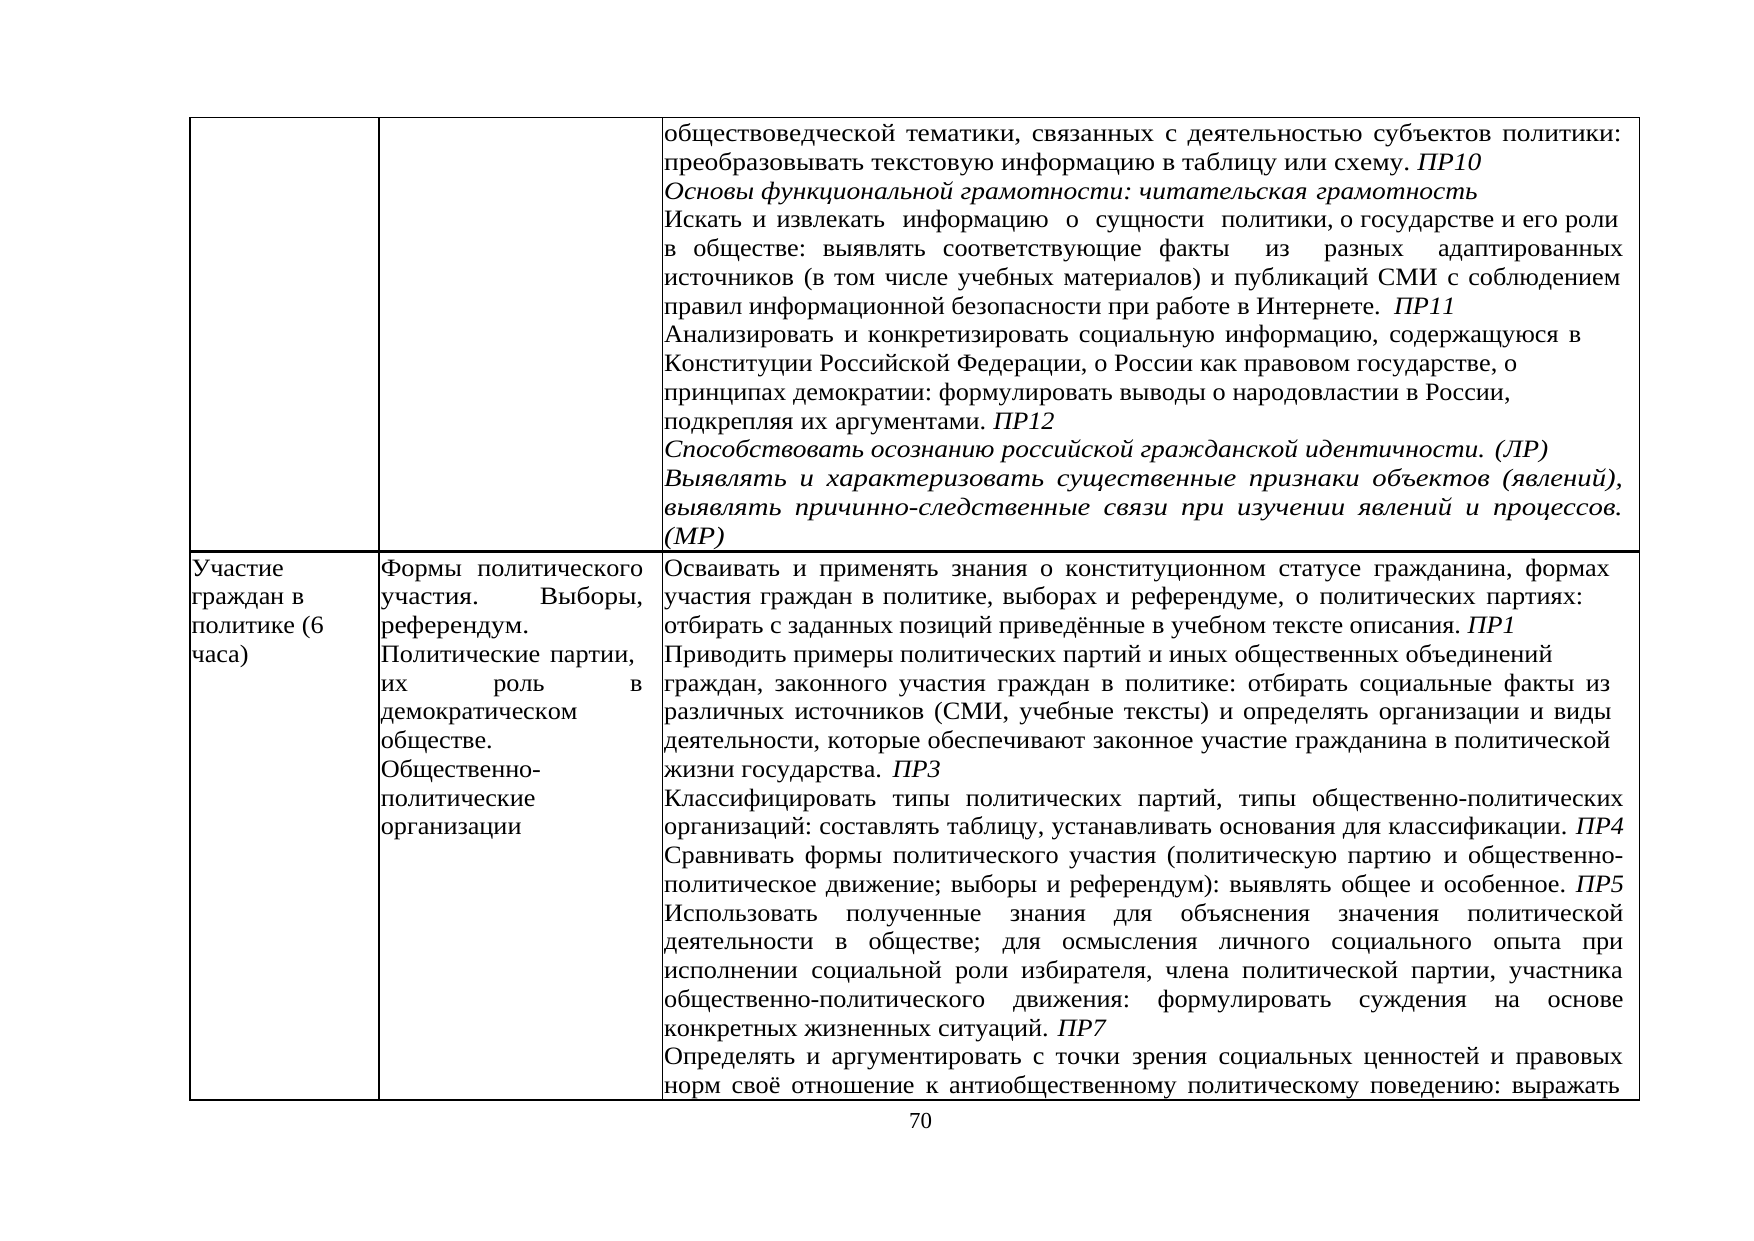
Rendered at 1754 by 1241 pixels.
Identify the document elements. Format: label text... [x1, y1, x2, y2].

table_cell Осваивать и применять знания о конституционном статусе гражданина, формах участия граждан в политике, выборах и референдуме, о политических партиях: отбирать с заданных позиций приведённые в учебном тексте описания. ПР1 Приводить примеры политических партий и иных общественных объединений граждан, законного участия граждан в политике: отбирать социальные факты из различных источников (СМИ, учебные тексты) и определять организации и виды деятельности, которые обеспечивают законное участие гражданина в политической жизни государства. ПР3 Классифицировать типы политических партий, типы общественно-политических организаций: составлять таблицу, устанавливать основания для классификации. ПР4 Сравнивать формы политического участия (политическую партию и общественно- политическое движение; выборы и референдум): выявлять общее и особенное. ПР5 Использовать полученные знания для объяснения значения политической деятельности в обществе; для осмысления личного социального опыта при исполнении социальной роли избирателя, члена политической партии, участника общественно-политического движения: формулировать суждения на основе конкретных жизненных ситуаций. ПР7 Определять и аргументировать с точки зрения социальных ценностей и правовых норм своё отношение к антиобщественному политическому поведению: выражать [663, 553, 1639, 1099]
table_header [191, 118, 378, 549]
table_header обществоведческой тематики, связанных с деятельностью субъектов политики: преобразовывать текстовую информацию в таблицу или схему. ПР10 Основы функциональной грамотности: читательская грамотность Искать и извлекать информацию о сущности политики, о государстве и его роли в обществе: выявлять соответствующие факты из разных адаптированных источников (в том числе учебных материалов) и публикаций СМИ с соблюдением правил информационной безопасности при работе в Интернете. ПР11 Анализировать и конкретизировать социальную информацию, содержащуюся в Конституции Российской Федерации, о России как правовом государстве, о принципах демократии: формулировать выводы о народовластии в России, подкрепляя их аргументами. ПР12 Способствовать осознанию российской гражданской идентичности. (ЛР) Выявлять и характеризовать существенные признаки объектов (явлений), выявлять причинно-следственные связи при изучении явлений и процессов. (МР) [663, 118, 1639, 549]
table_cell Участие граждан в политике (6 часа) [191, 553, 378, 1099]
table_header [380, 118, 662, 549]
table_cell Формы политического участия. Выборы, референдум. Политические партии, их роль в демократическом обществе. Общественно- политические организации [380, 553, 662, 1099]
